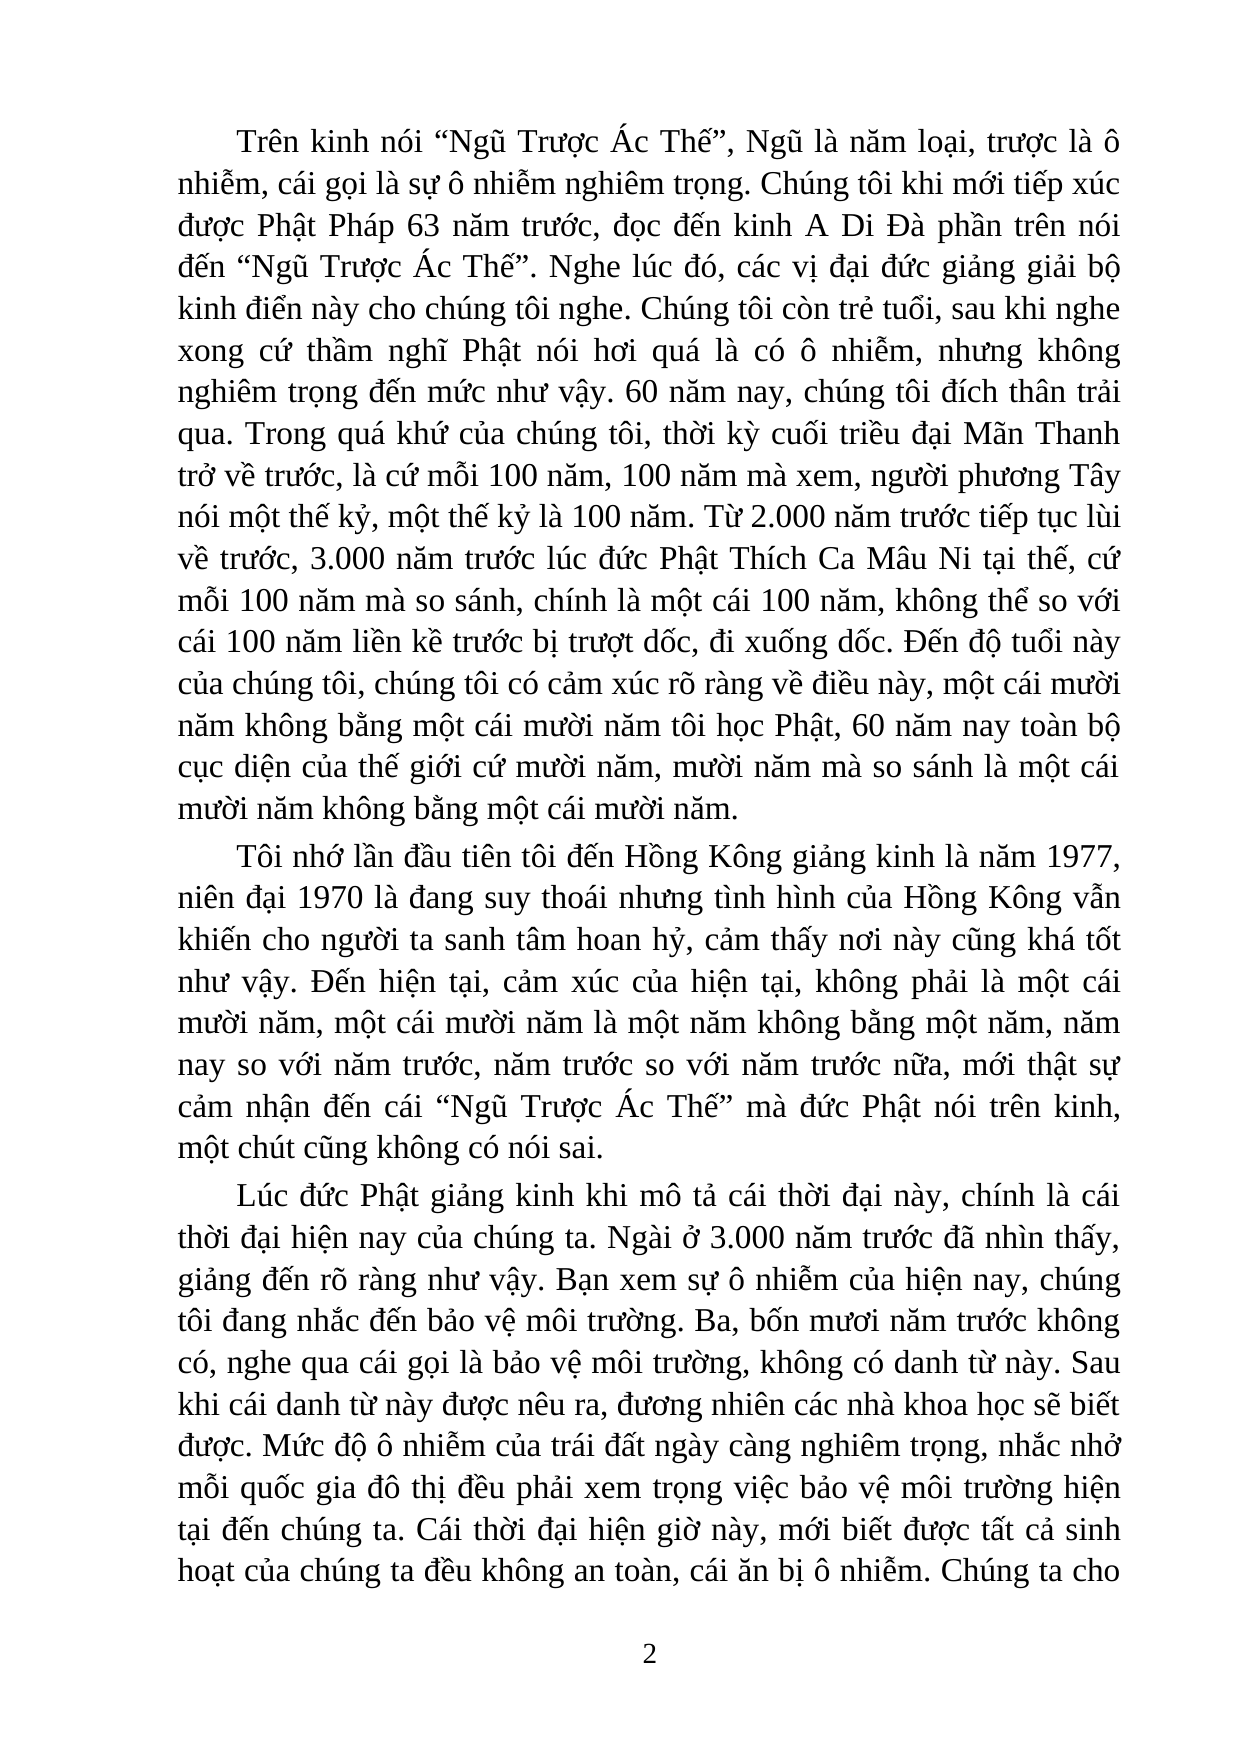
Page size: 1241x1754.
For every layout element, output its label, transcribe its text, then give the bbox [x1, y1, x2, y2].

text Tôi nhớ lần đầu tiên tôi đến Hồng Kông giảng kinh là năm 1977, niên đại 1970 là đang suy thoái nhưng tình hình của Hồng Kông vẫn khiến cho người ta sanh tâm hoan hỷ, cảm thấy nơi này cũng khá tốt như vậy. Đến hiện tại, cảm xúc của hiện tại, không phải là một cái mười năm, một cái mười năm là một năm không bằng một năm, năm nay so với năm trước, năm trước so với năm trước nữa, mới thật sự cảm nhận đến cái “Ngũ Trược Ác Thế” mà đức Phật nói trên kinh, một chút cũng không có nói sai. [177, 833, 1122, 1166]
text Trên kinh nói “Ngũ Trược Ác Thế”, Ngũ là năm loại, trược là ô nhiễm, cái gọi là sự ô nhiễm nghiêm trọng. Chúng tôi khi mới tiếp xúc được Phật Pháp 63 năm trước, đọc đến kinh A Di Đà phần trên nói đến “Ngũ Trược Ác Thế”. Nghe lúc đó, các vị đại đức giảng giải bộ kinh điển này cho chúng tôi nghe. Chúng tôi còn trẻ tuổi, sau khi nghe xong cứ thầm nghĩ Phật nói hơi quá là có ô nhiễm, nhưng không nghiêm trọng đến mức như vậy. 60 năm nay, chúng tôi đích thân trải qua. Trong quá khứ của chúng tôi, thời kỳ cuối triều đại Mãn Thanh trở về trước, là cứ mỗi 100 năm, 100 năm mà xem, người phương Tây nói một thế kỷ, một thế kỷ là 100 năm. Từ 2.000 năm trước tiếp tục lùi về trước, 3.000 năm trước lúc đức Phật Thích Ca Mâu Ni tại thế, cứ mỗi 100 năm mà so sánh, chính là một cái 100 năm, không thể so với cái 100 năm liền kề trước bị trượt dốc, đi xuống dốc. Đến độ tuổi này của chúng tôi, chúng tôi có cảm xúc rõ ràng về điều này, một cái mười năm không bằng một cái mười năm tôi học Phật, 60 năm nay toàn bộ cục diện của thế giới cứ mười năm, mười năm mà so sánh là một cái mười năm không bằng một cái mười năm. [177, 118, 1122, 826]
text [177, 1172, 1122, 1589]
